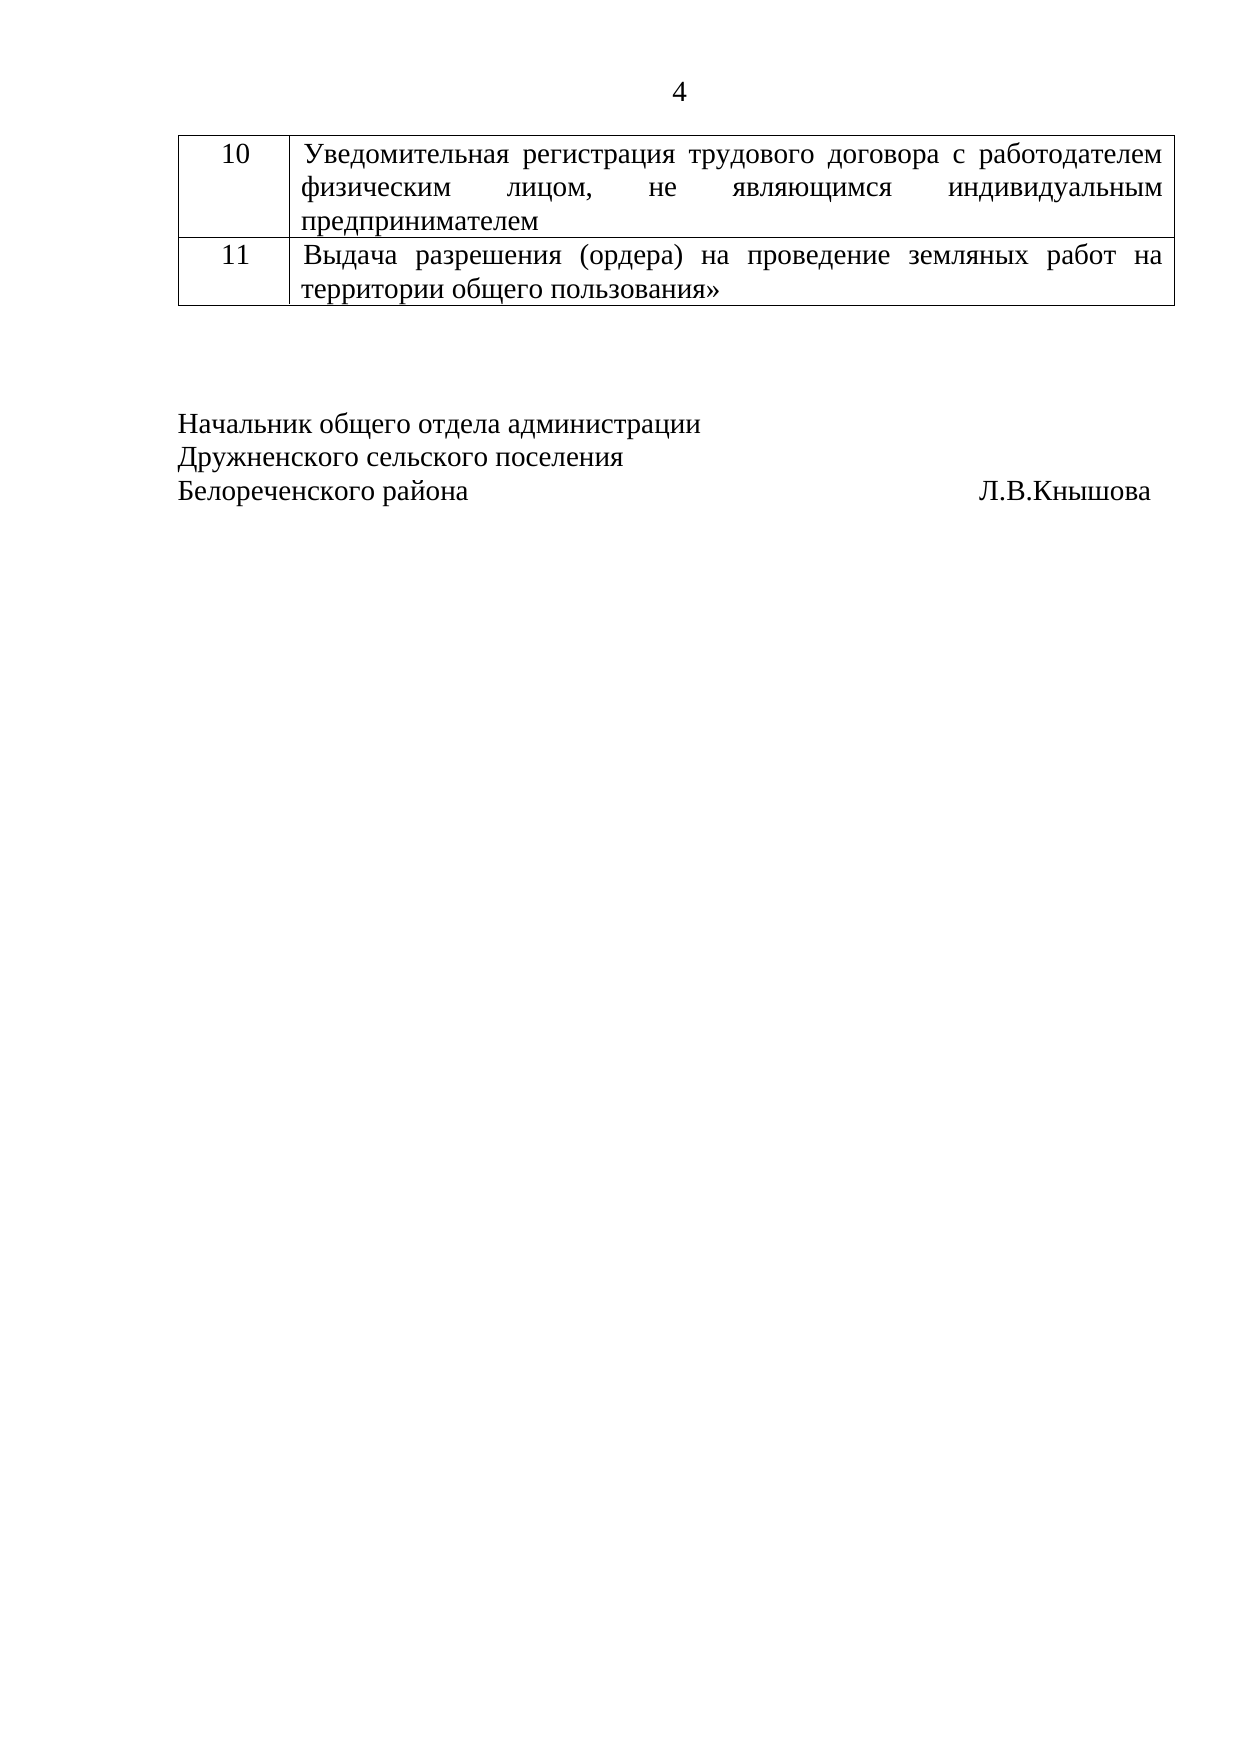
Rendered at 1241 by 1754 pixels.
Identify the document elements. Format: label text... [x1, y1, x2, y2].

table_cell Выдача разрешения (ордера) на проведение земляных работ на территории общего пользования» [290, 238, 1174, 304]
table_cell 10 [179, 136, 289, 237]
text Дружненского сельского поселения [177, 439, 1181, 473]
table_cell Уведомительная регистрация трудового договора с работодателем физическим лицом, не являющимся индивидуальным предпринимателем [290, 136, 1174, 237]
text Белореченского района Л.В.Кнышова [177, 473, 1181, 506]
table_cell 11 [179, 238, 289, 304]
text Начальник общего отдела администрации [177, 406, 1181, 439]
